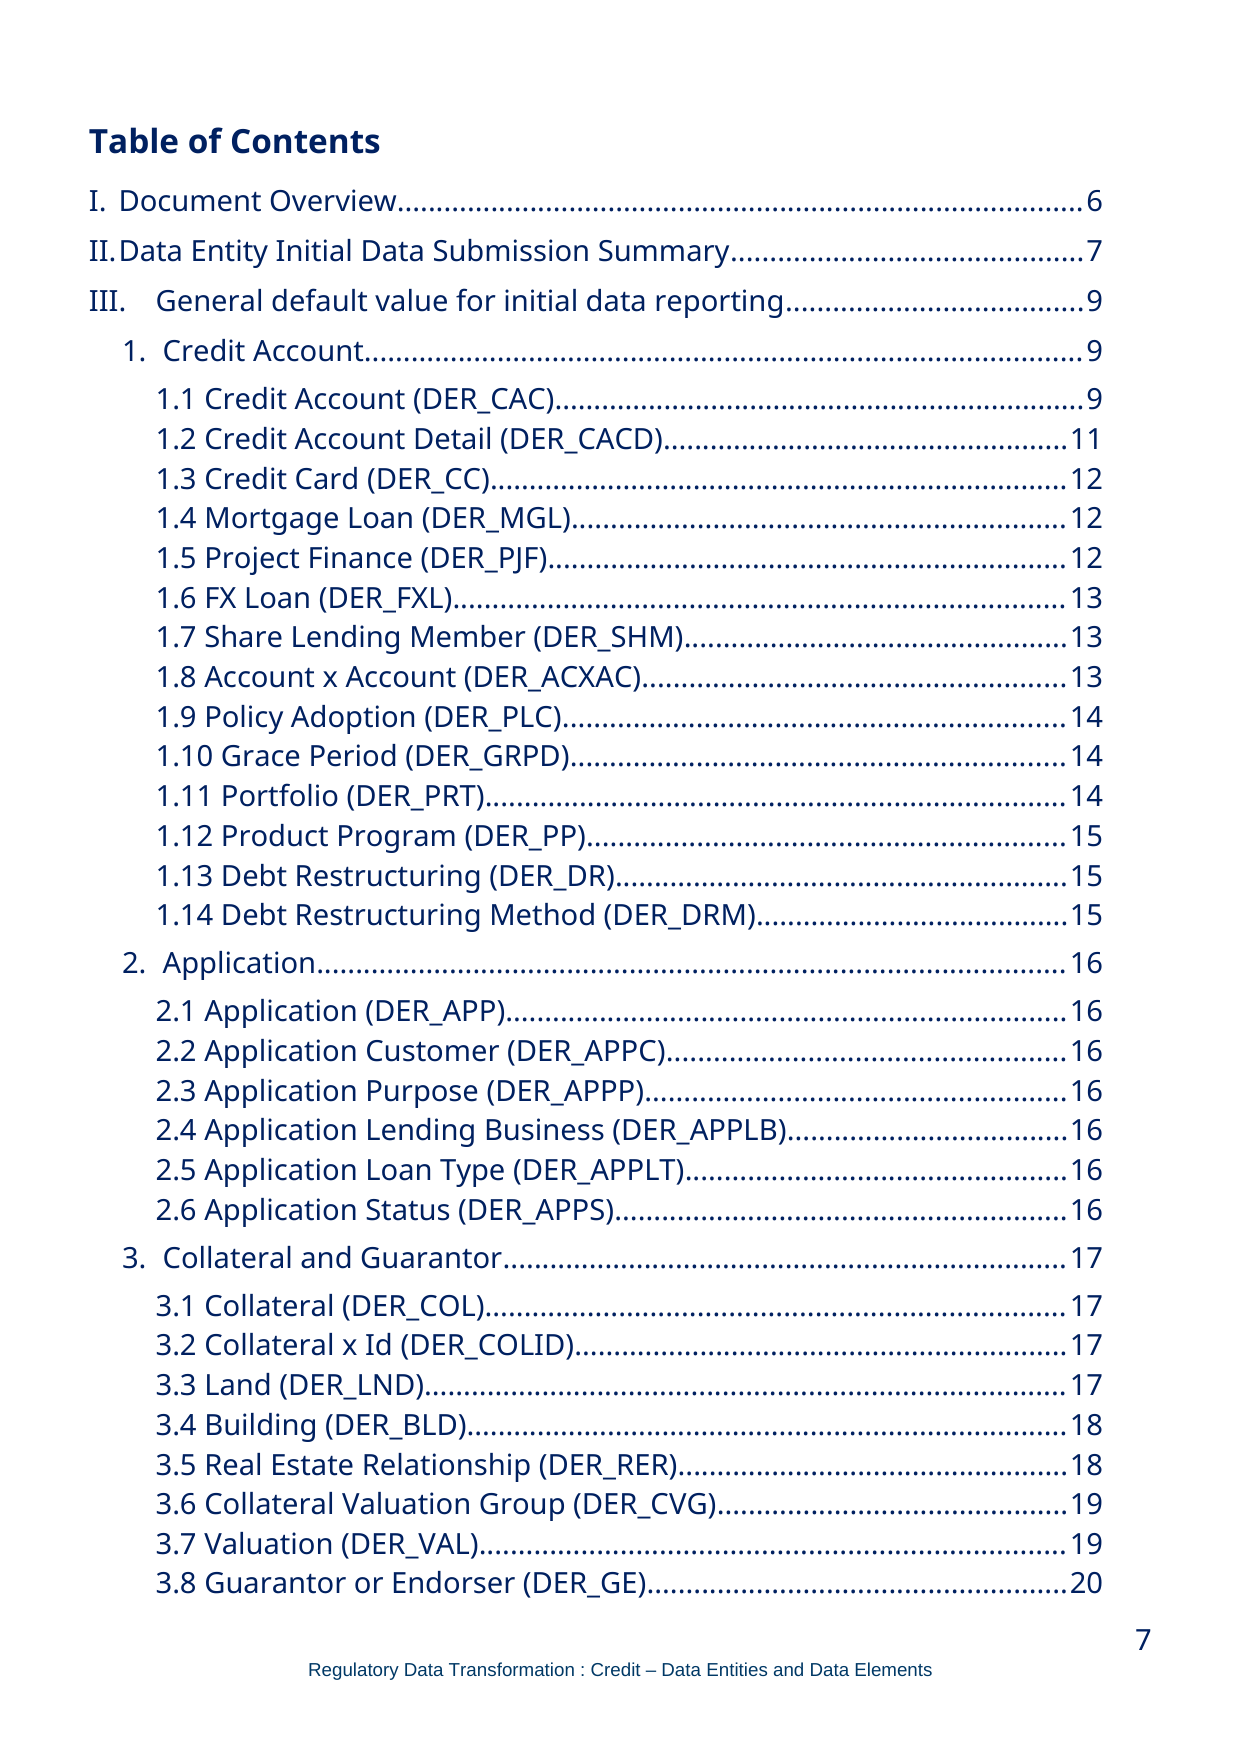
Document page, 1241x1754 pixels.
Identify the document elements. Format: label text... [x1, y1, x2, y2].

text Table of Contents [89, 118, 1152, 163]
